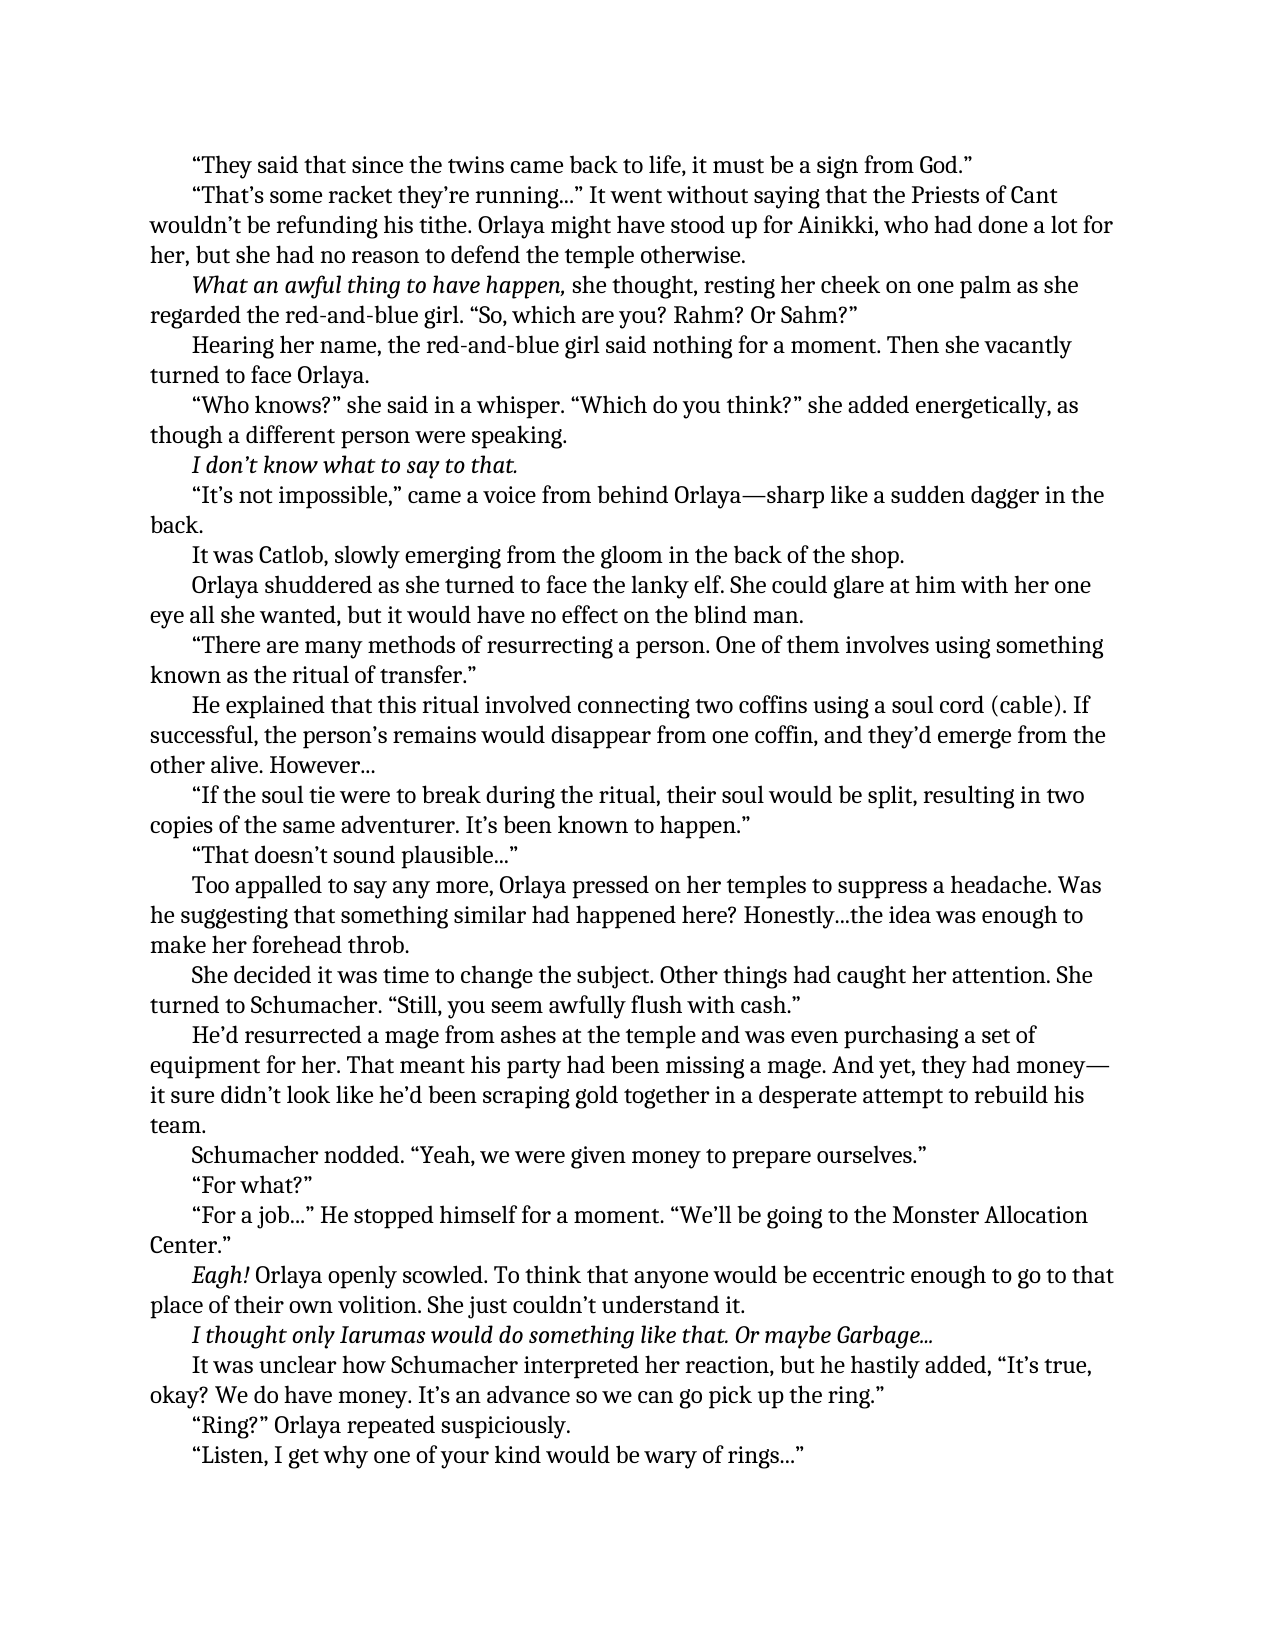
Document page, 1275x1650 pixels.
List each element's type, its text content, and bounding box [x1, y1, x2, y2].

text What an awful thing to have happen, she thought, resting her cheek on one palm as she regarded the red-and-blue girl. “So, which are you? Rahm? Or Sahm?” [150, 270, 1125, 330]
text “Ring?” Orlaya repeated suspiciously. [150, 1410, 1125, 1440]
text “Listen, I get why one of your kind would be wary of rings...” [150, 1440, 1125, 1470]
text It was Catlob, slowly emerging from the gloom in the back of the shop. [150, 540, 1125, 570]
text I thought only Iarumas would do something like that. Or maybe Garbage... [150, 1320, 1125, 1350]
text She decided it was time to change the subject. Other things had caught her attention. She turned to Schumacher. “Still, you seem awfully flush with cash.” [150, 960, 1125, 1020]
text He explained that this ritual involved connecting two coffins using a soul cord (cable). If successful, the person’s remains would disappear from one coffin, and they’d emerge from the other alive. However... [150, 690, 1125, 780]
text Too appalled to say any more, Orlaya pressed on her temples to suppress a headache. Was he suggesting that something similar had happened here? Honestly...the idea was enough to make her forehead throb. [150, 870, 1125, 960]
text “They said that since the twins came back to life, it must be a sign from God.” [150, 150, 1125, 180]
text “For a job...” He stopped himself for a moment. “We’ll be going to the Monster Allocation Center.” [150, 1200, 1125, 1260]
text He’d resurrected a mage from ashes at the temple and was even purchasing a set of equipment for her. That meant his party had been missing a mage. And yet, they had money—it sure didn’t look like he’d been scraping gold together in a desperate attempt to rebuild his team. [150, 1020, 1125, 1140]
text “For what?” [150, 1170, 1125, 1200]
text Eagh! Orlaya openly scowled. To think that anyone would be eccentric enough to go to that place of their own volition. She just couldn’t understand it. [150, 1260, 1125, 1320]
text I don’t know what to say to that. [150, 450, 1125, 480]
text “Who knows?” she said in a whisper. “Which do you think?” she added energetically, as though a different person were speaking. [150, 390, 1125, 450]
text Schumacher nodded. “Yeah, we were given money to prepare ourselves.” [150, 1140, 1125, 1170]
text It was unclear how Schumacher interpreted her reaction, but he hastily added, “It’s true, okay? We do have money. It’s an advance so we can go pick up the ring.” [150, 1350, 1125, 1410]
text “That doesn’t sound plausible...” [150, 840, 1125, 870]
text “There are many methods of resurrecting a person. One of them involves using something known as the ritual of transfer.” [150, 630, 1125, 690]
text “That’s some racket they’re running...” It went without saying that the Priests of Cant wouldn’t be refunding his tithe. Orlaya might have stood up for Ainikki, who had done a lot for her, but she had no reason to defend the temple otherwise. [150, 180, 1125, 270]
text Orlaya shuddered as she turned to face the lanky elf. She could glare at him with her one eye all she wanted, but it would have no effect on the blind man. [150, 570, 1125, 630]
text “It’s not impossible,” came a voice from behind Orlaya—sharp like a sudden dagger in the back. [150, 480, 1125, 540]
text “If the soul tie were to break during the ritual, their soul would be split, resulting in two copies of the same adventurer. It’s been known to happen.” [150, 780, 1125, 840]
text Hearing her name, the red-and-blue girl said nothing for a moment. Then she vacantly turned to face Orlaya. [150, 330, 1125, 390]
